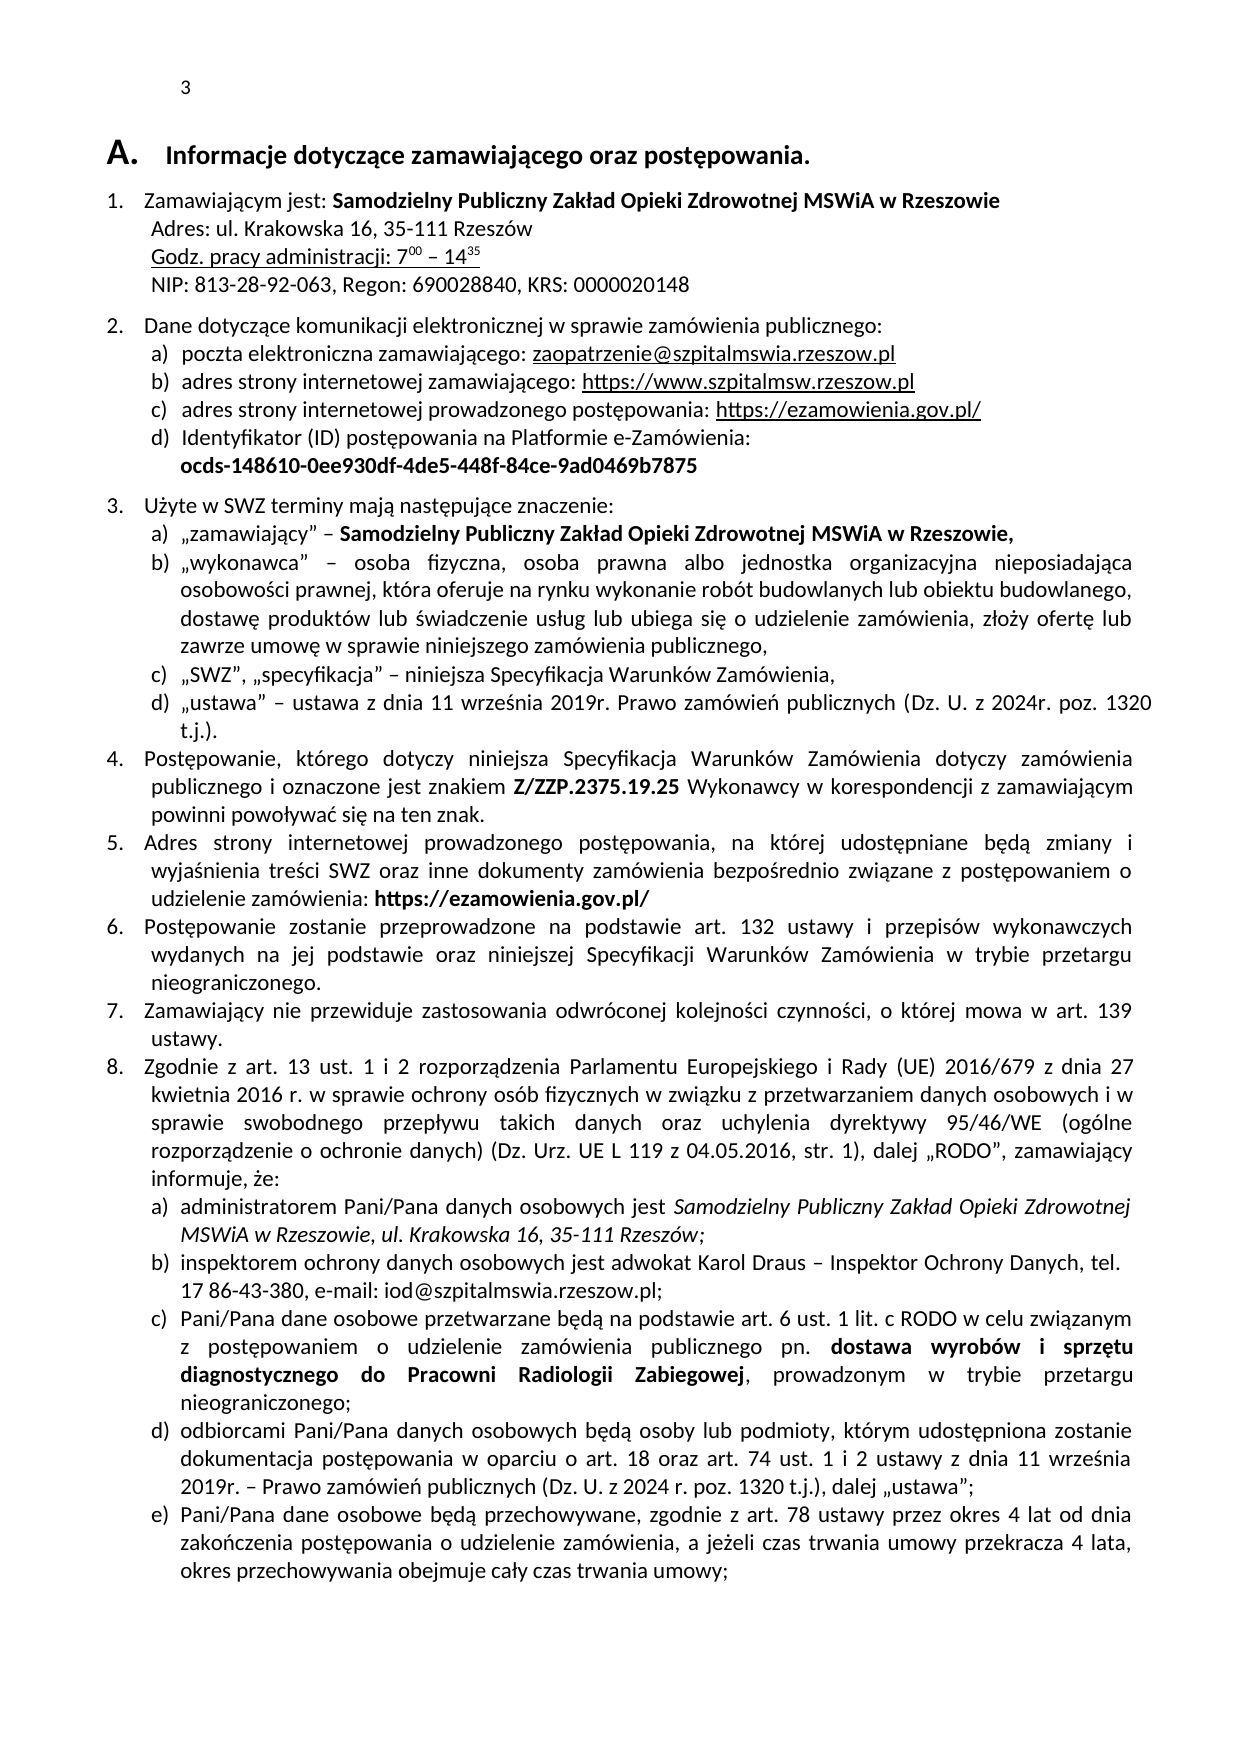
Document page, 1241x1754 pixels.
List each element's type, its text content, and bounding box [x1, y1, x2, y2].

list „wykonawca” – osoba fizyczna, osoba prawna albo jednostka organizacyjna nieposiadająca osobowości prawnej, która oferuje na rynku wykonanie robót budowlanych lub obiektu budowlanego, dostawę produktów lub świadczenie usług lub ubiega się o udzielenie zamówienia, złoży ofertę lub zawrze umowę w sprawie niniejszego zamówienia publicznego, [151, 548, 1134, 660]
list inspektorem ochrony danych osobowych jest adwokat Karol Draus – Inspektor Ochrony Danych, tel. 17 86-43-380, e-mail: iod@szpitalmswia.rzeszow.pl; [151, 1248, 1122, 1304]
list Zgodnie z art. 13 ust. 1 i 2 rozporządzenia Parlamentu Europejskiego i Rady (UE) 2016/679 z dnia 27 kwietnia 2016 r. w sprawie ochrony osób fizycznych w związku z przetwarzaniem danych osobowych i w sprawie swobodnego przepływu takich danych oraz uchylenia dyrektywy 95/46/WE (ogólne rozporządzenie o ochronie danych) (Dz. Urz. UE L 119 z 04.05.2016, str. 1), dalej „RODO”, zamawiający informuje, że: [106, 1052, 1134, 1192]
list Informacje dotyczące zamawiającego oraz postępowania. [106, 128, 1134, 174]
list odbiorcami Pani/Pana danych osobowych będą osoby lub podmioty, którym udostępniona zostanie dokumentacja postępowania w oparciu o art. 18 oraz art. 74 ust. 1 i 2 ustawy z dnia 11 września 2019r. – Prawo zamówień publicznych (Dz. U. z 2024 r. poz. 1320 t.j.), dalej „ustawa”; [151, 1416, 1134, 1500]
text Adres: ul. Krakowska 16, 35-111 Rzeszów [106, 214, 1134, 242]
list administratorem Pani/Pana danych osobowych jest Samodzielny Publiczny Zakład Opieki Zdrowotnej MSWiA w Rzeszowie, ul. Krakowska 16, 35-111 Rzeszów; [151, 1192, 1134, 1248]
list „SWZ”, „specyfikacja” – niniejsza Specyfikacja Warunków Zamówienia, [151, 660, 1134, 688]
list adres strony internetowej prowadzonego postępowania: https://ezamowienia.gov.pl/ [151, 395, 1134, 423]
list Pani/Pana dane osobowe będą przechowywane, zgodnie z art. 78 ustawy przez okres 4 lat od dnia zakończenia postępowania o udzielenie zamówienia, a jeżeli czas trwania umowy przekracza 4 lata, okres przechowywania obejmuje cały czas trwania umowy; [151, 1500, 1134, 1584]
list Pani/Pana dane osobowe przetwarzane będą na podstawie art. 6 ust. 1 lit. c RODO w celu związanym z postępowaniem o udzielenie zamówienia publicznego pn. dostawa wyrobów i sprzętu diagnostycznego do Pracowni Radiologii Zabiegowej, prowadzonym w trybie przetargu nieograniczonego; [151, 1304, 1134, 1416]
list adres strony internetowej zamawiającego: https://www.szpitalmsw.rzeszow.pl [151, 367, 1134, 395]
list Identyfikator (ID) postępowania na Platformie e-Zamówienia: [151, 423, 1134, 451]
list Użyte w SWZ terminy mają następujące znaczenie: [106, 492, 1134, 519]
list „zamawiający” – Samodzielny Publiczny Zakład Opieki Zdrowotnej MSWiA w Rzeszowie, [151, 519, 1134, 548]
list „ustawa” – ustawa z dnia 11 września 2019r. Prawo zamówień publicznych (Dz. U. z 2024r. poz. 1320 t.j.). [151, 688, 1152, 744]
list Dane dotyczące komunikacji elektronicznej w sprawie zamówienia publicznego: [106, 311, 1134, 339]
list Zamawiającym jest: Samodzielny Publiczny Zakład Opieki Zdrowotnej MSWiA w Rzeszowie [106, 186, 1134, 214]
list Zamawiający nie przewiduje zastosowania odwróconej kolejności czynności, o której mowa w art. 139 ustawy. [106, 996, 1134, 1052]
text ocds-148610-0ee930df-4de5-448f-84ce-9ad0469b7875 [151, 451, 1134, 479]
list Postępowanie zostanie przeprowadzone na podstawie art. 132 ustawy i przepisów wykonawczych wydanych na jej podstawie oraz niniejszej Specyfikacji Warunków Zamówienia w trybie przetargu nieograniczonego. [106, 912, 1134, 996]
list Postępowanie, którego dotyczy niniejsza Specyfikacja Warunków Zamówienia dotyczy zamówienia publicznego i oznaczone jest znakiem Z/ZZP.2375.19.25 Wykonawcy w korespondencji z zamawiającym powinni powoływać się na ten znak. [106, 744, 1134, 828]
list Adres strony internetowej prowadzonego postępowania, na której udostępniane będą zmiany i wyjaśnienia treści SWZ oraz inne dokumenty zamówienia bezpośrednio związane z postępowaniem o udzielenie zamówienia: https://ezamowienia.gov.pl/ [106, 828, 1134, 912]
list poczta elektroniczna zamawiającego: zaopatrzenie@szpitalmswia.rzeszow.pl [151, 339, 1134, 367]
text NIP: 813-28-92-063, Regon: 690028840, KRS: 0000020148 [151, 270, 1134, 298]
text Godz. pracy administracji: 700 – 1435 [151, 242, 1134, 270]
